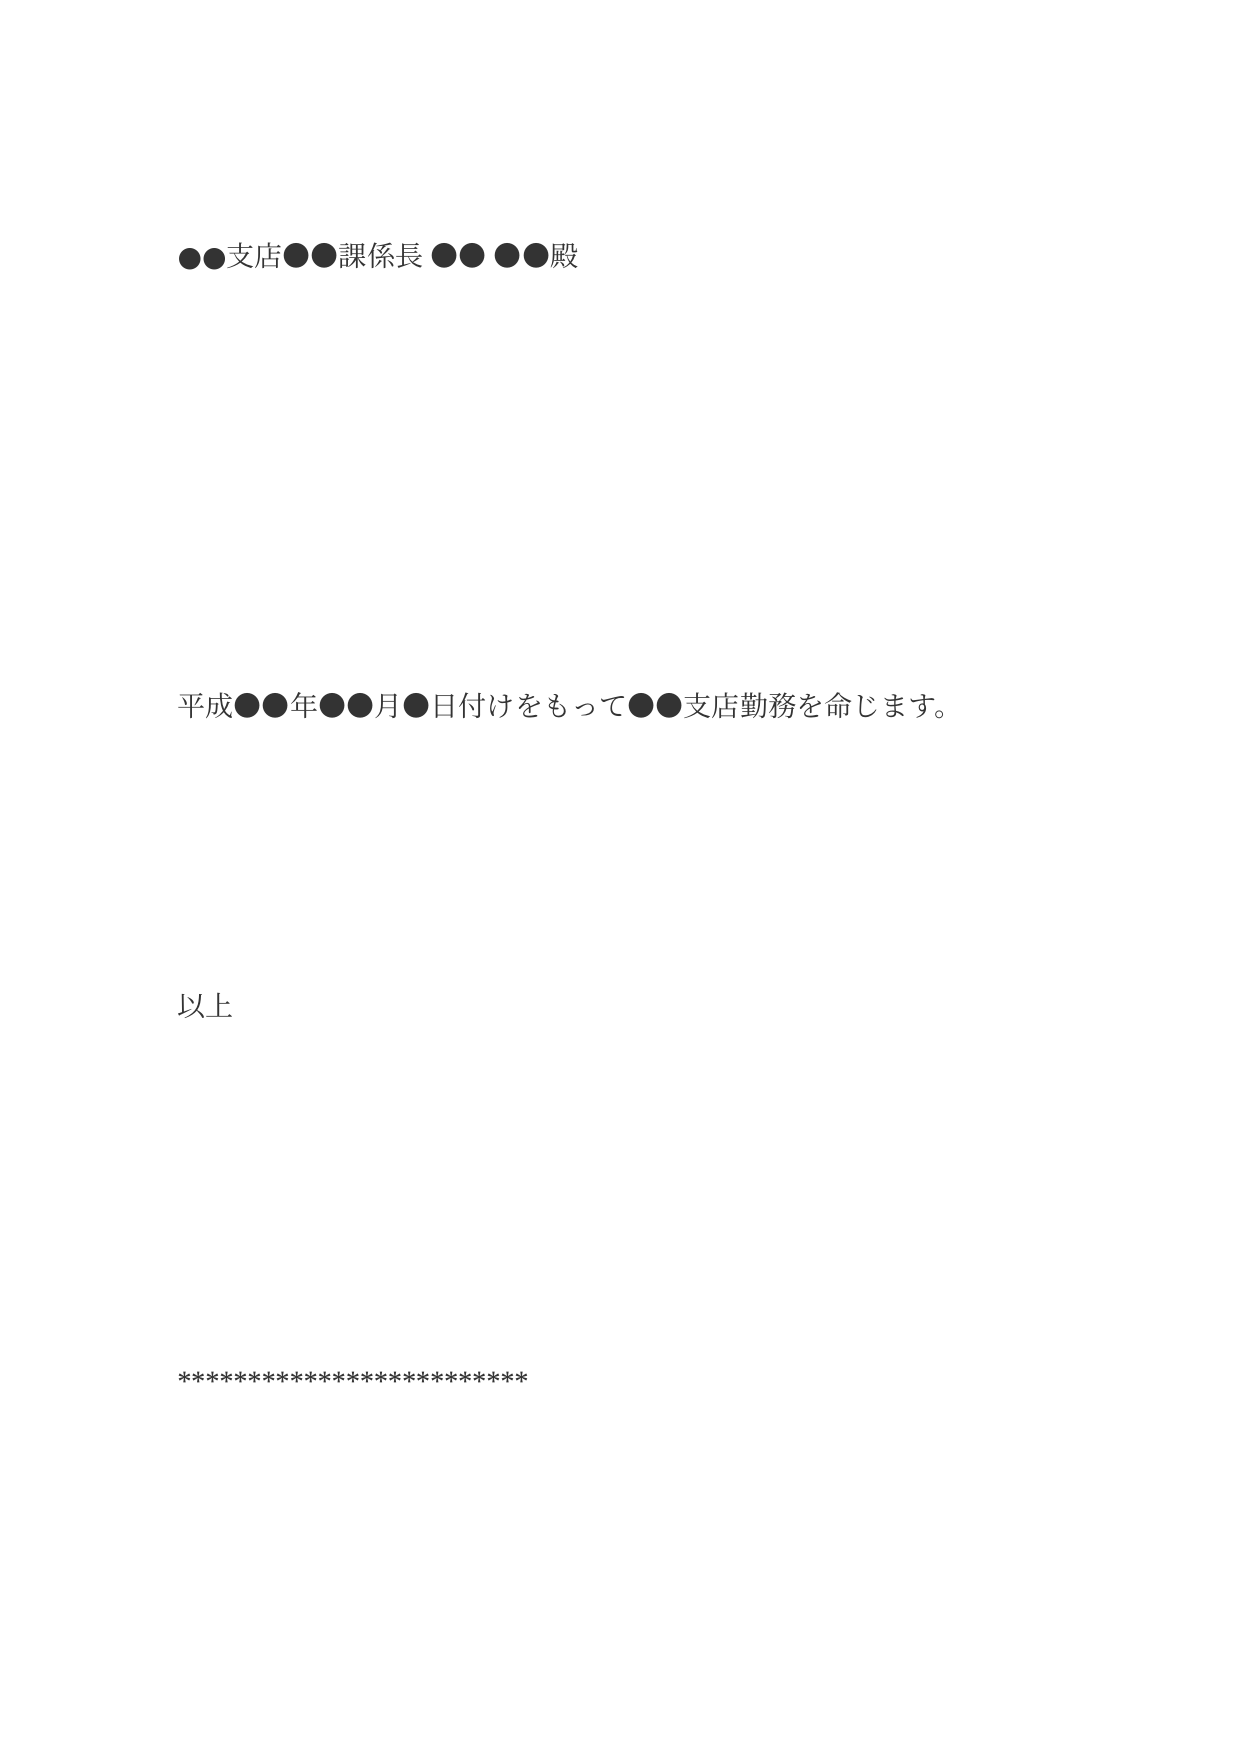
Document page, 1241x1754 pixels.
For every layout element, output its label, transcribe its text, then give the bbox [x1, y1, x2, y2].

text ●●支店●●課係長 ●● ●●殿 平成●●年●●月●日付けをもって●●支店勤務を命じます。 以上 [177, 217, 1063, 1042]
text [177, 1196, 1063, 1421]
